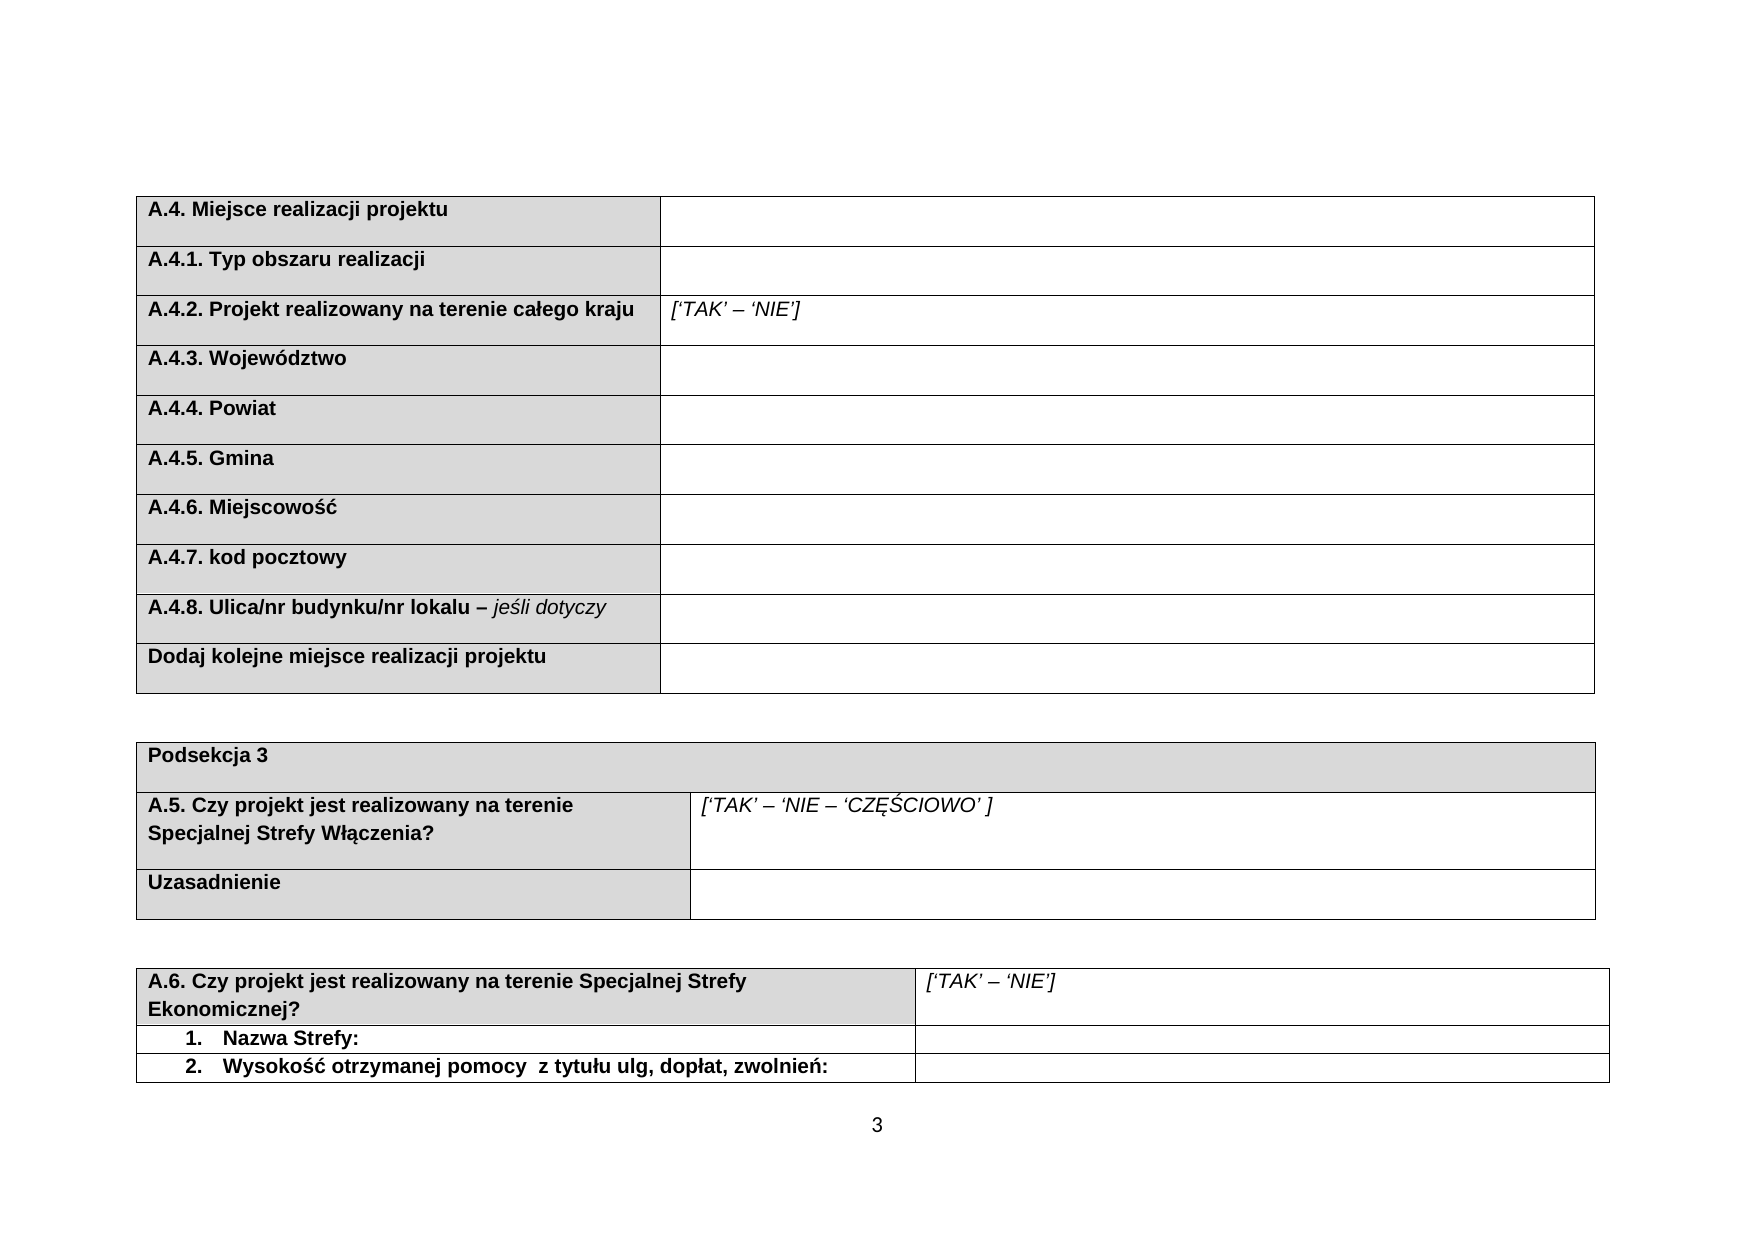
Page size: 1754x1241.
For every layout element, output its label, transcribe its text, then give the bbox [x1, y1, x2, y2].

table_cell [661, 644, 1594, 693]
table_cell Wysokość otrzymanej pomocy z tytułu ulg, dopłat, zwolnień: [137, 1054, 915, 1082]
table_cell Uzasadnienie [137, 870, 690, 919]
table_header Podsekcja 3 [137, 743, 1595, 792]
table_cell A.4.6. Miejscowość [137, 495, 660, 544]
table_cell A.4.4. Powiat [137, 396, 660, 444]
table_cell [916, 1054, 1609, 1082]
table_cell [‘TAK’ – ‘NIE’] [661, 296, 1594, 345]
table_cell A.4.1. Typ obszaru realizacji [137, 247, 660, 295]
table_cell [661, 595, 1594, 643]
table_cell Dodaj kolejne miejsce realizacji projektu [137, 644, 660, 693]
table_cell A.4.7. kod pocztowy [137, 545, 660, 593]
table_cell [661, 445, 1594, 494]
table_cell A.4.3. Województwo [137, 346, 660, 395]
table_cell [661, 495, 1594, 544]
table_cell [661, 247, 1594, 295]
table_cell A.4.2. Projekt realizowany na terenie całego kraju [137, 296, 660, 345]
table_cell [661, 545, 1594, 593]
table_header A.6. Czy projekt jest realizowany na terenie Specjalnej Strefy Ekonomicznej? [137, 969, 915, 1024]
table_cell [‘TAK’ – ‘NIE – ‘CZĘŚCIOWO’ ] [691, 793, 1595, 869]
table_header A.4. Miejsce realizacji projektu [137, 197, 660, 246]
table_cell A.5. Czy projekt jest realizowany na terenie Specjalnej Strefy Włączenia? [137, 793, 690, 869]
table_cell [661, 396, 1594, 444]
table_cell [916, 1026, 1609, 1053]
table_header [661, 197, 1594, 246]
table_cell A.4.8. Ulica/nr budynku/nr lokalu – jeśli dotyczy [137, 595, 660, 643]
table_cell [691, 870, 1595, 919]
table_cell Nazwa Strefy: [137, 1026, 915, 1053]
table_cell [661, 346, 1594, 395]
table_header [‘TAK’ – ‘NIE’] [916, 969, 1609, 1024]
table_cell A.4.5. Gmina [137, 445, 660, 494]
